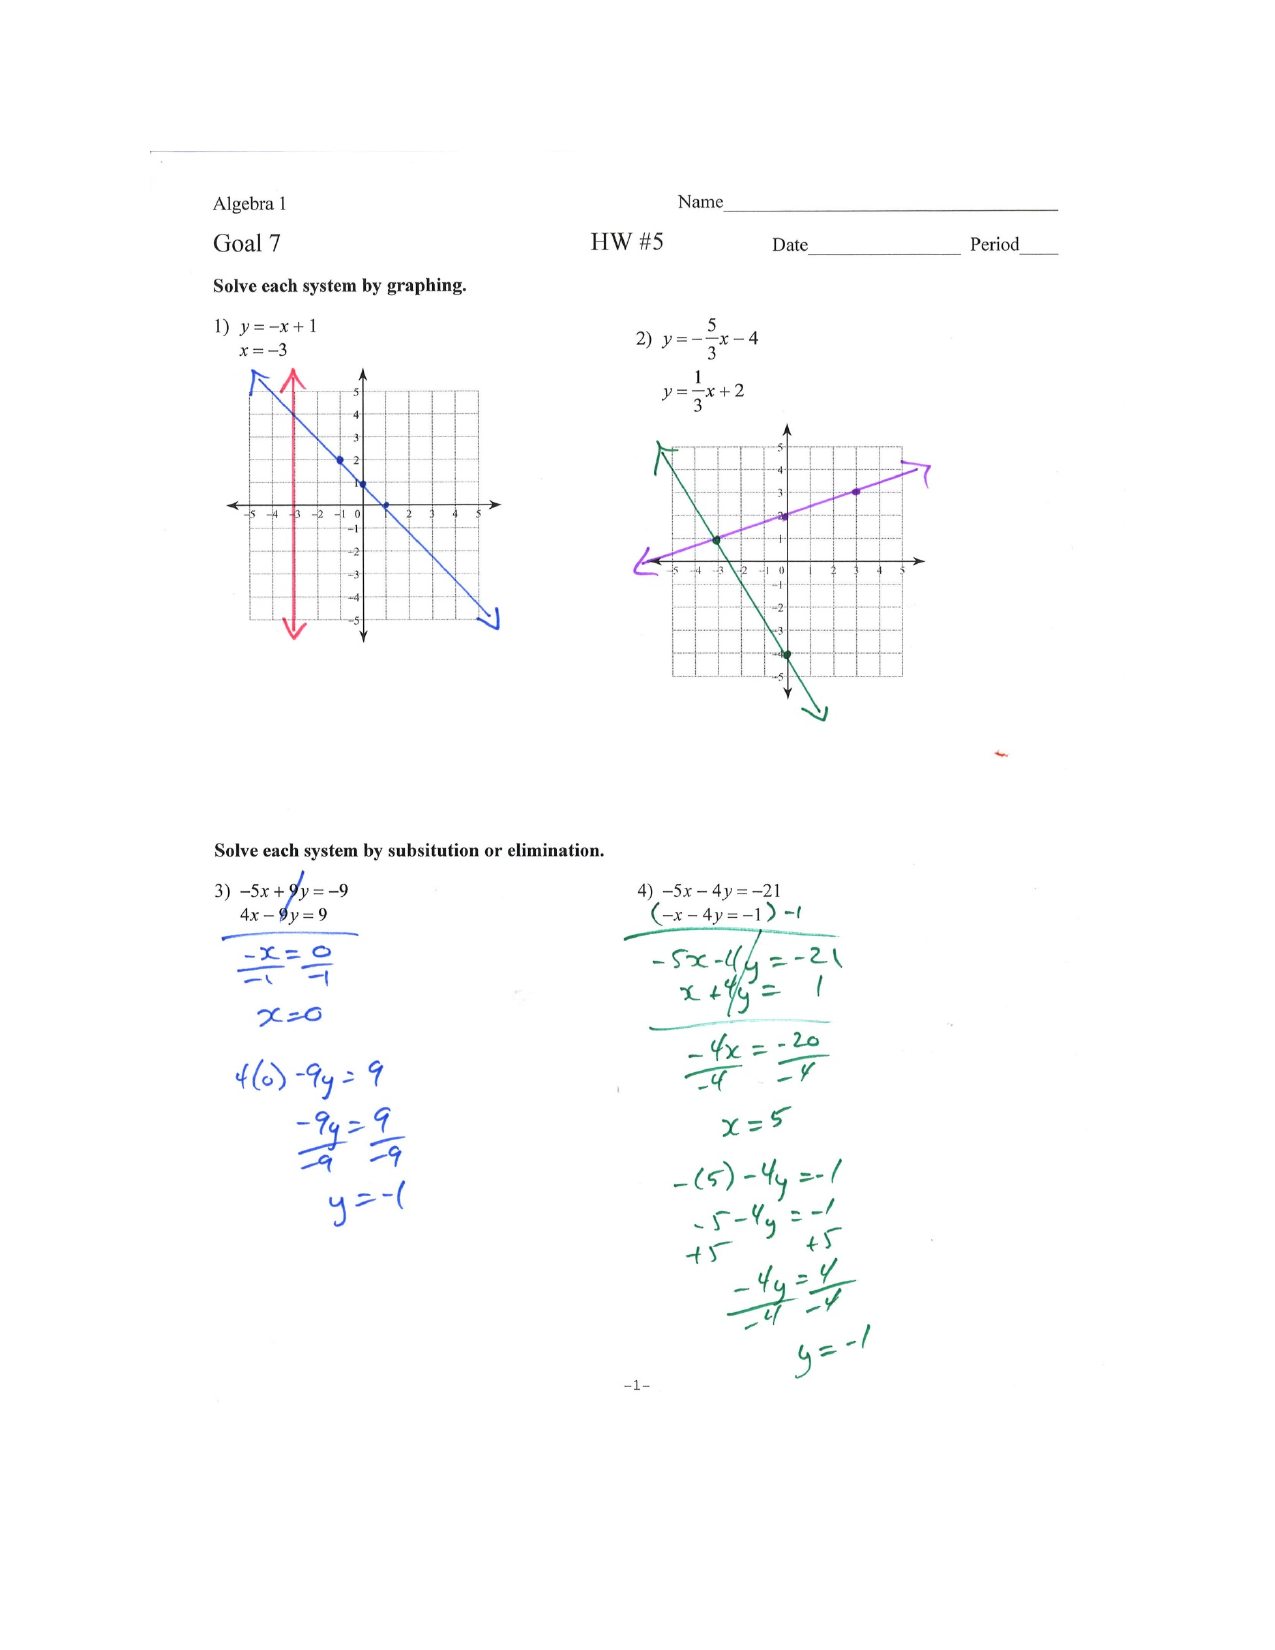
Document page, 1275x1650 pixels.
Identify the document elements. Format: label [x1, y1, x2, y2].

picture [150, 150, 1125, 1412]
